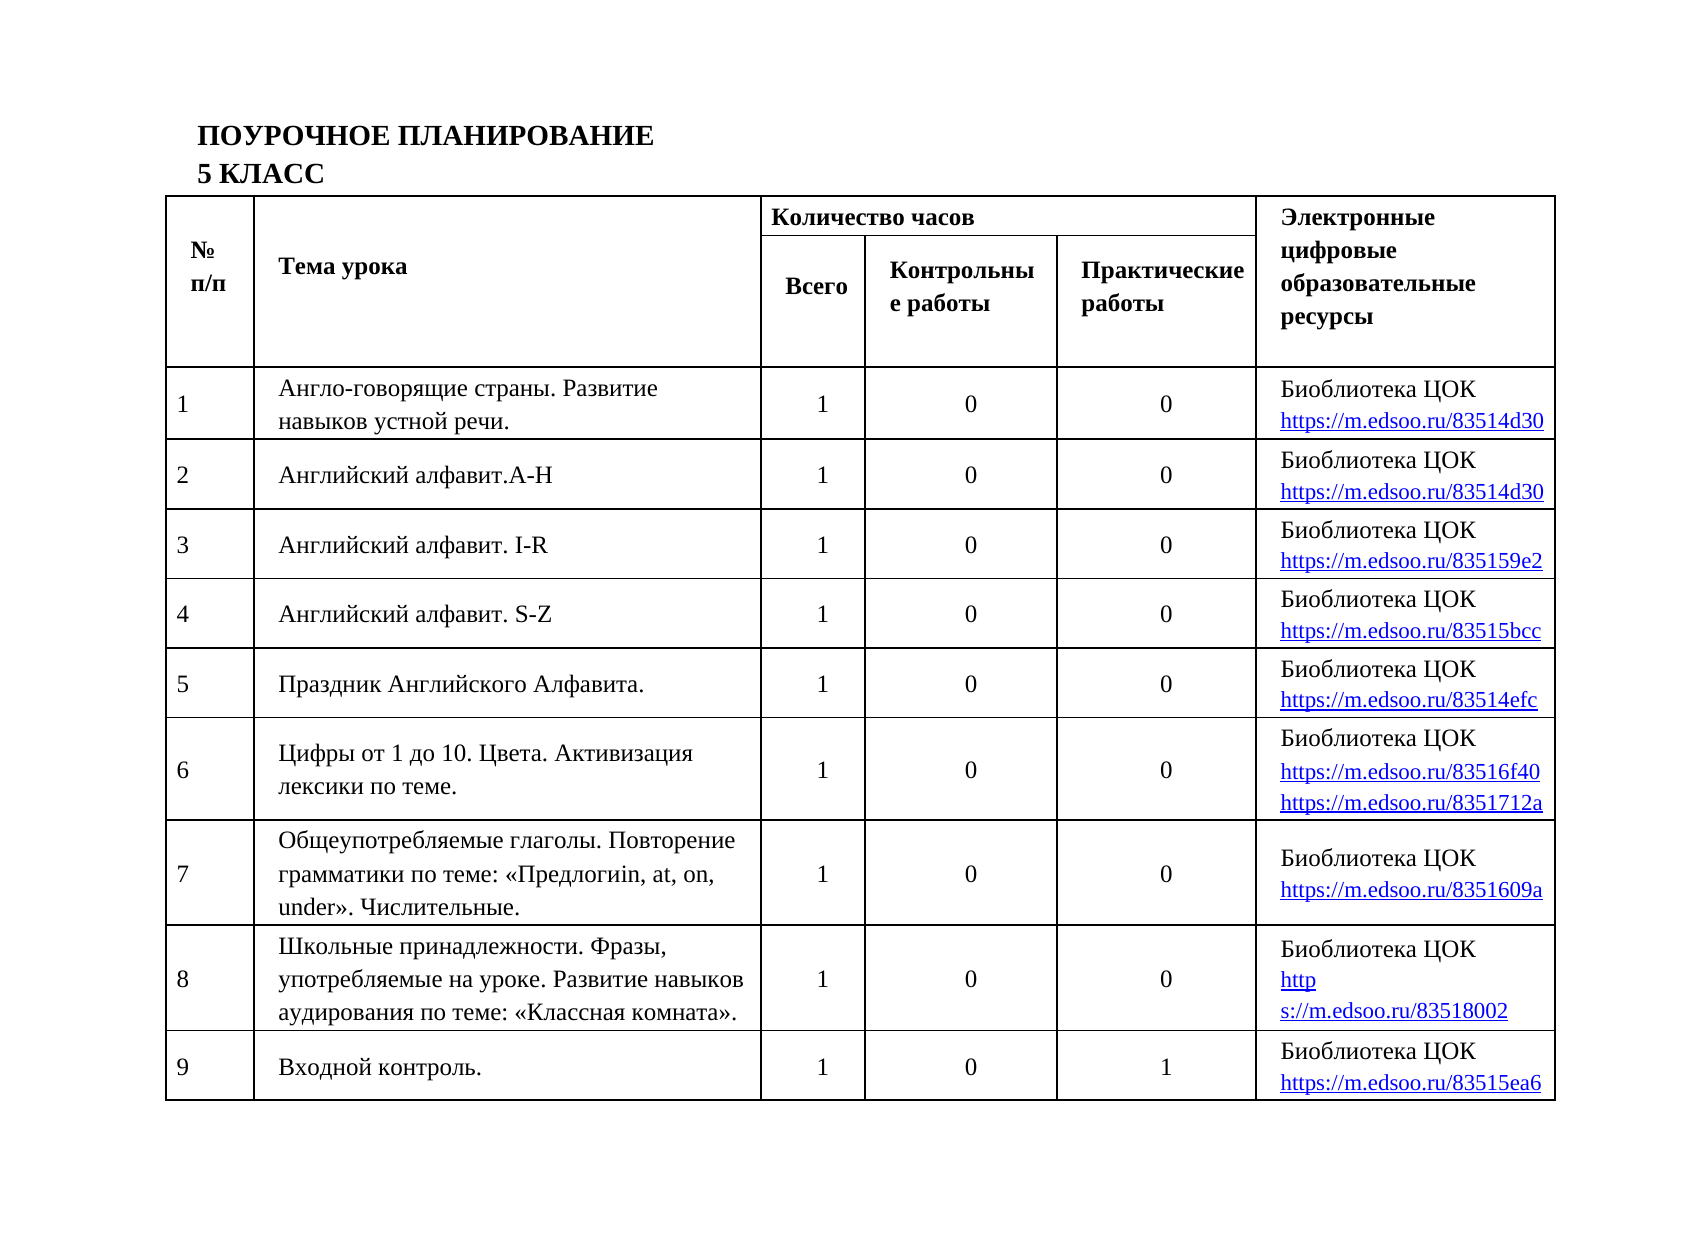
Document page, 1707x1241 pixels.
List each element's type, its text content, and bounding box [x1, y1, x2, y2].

table_cell 0 [866, 821, 1056, 924]
text ПОУРОЧНОЕ ПЛАНИРОВАНИЕ [190, 118, 1618, 152]
table_cell Биоблиотека ЦОК https://m.edsoo.ru/83514d30 [1257, 368, 1554, 438]
table_cell Биоблиотека ЦОК https://m.edsoo.ru/83515bcc [1257, 579, 1554, 647]
table_cell 1 [1058, 1031, 1255, 1099]
table_cell 3 [167, 510, 253, 577]
table_cell Биоблиотека ЦОК https://m.edsoo.ru/83514efc [1257, 649, 1554, 717]
table_cell Английский алфавит. S-Z [255, 579, 760, 647]
table_cell 1 [762, 926, 864, 1030]
table_cell 0 [866, 926, 1056, 1030]
table_cell 0 [866, 368, 1056, 438]
table_cell Биоблиотека ЦОК https://m.edsoo.ru/83518002 [1257, 926, 1554, 1030]
table_cell Биоблиотека ЦОК https://m.edsoo.ru/835159e2 [1257, 510, 1554, 577]
table_cell 0 [1058, 649, 1255, 717]
table_cell 0 [866, 649, 1056, 717]
table_cell 1 [762, 718, 864, 819]
table_cell 0 [866, 579, 1056, 647]
table_cell 1 [762, 821, 864, 924]
table_cell Входной контроль. [255, 1031, 760, 1099]
table_cell 9 [167, 1031, 253, 1099]
table_cell Биоблиотека ЦОК https://m.edsoo.ru/8351609a [1257, 821, 1554, 924]
table_cell 1 [167, 368, 253, 438]
table_cell Контрольные работы [866, 236, 1056, 366]
table_header Тема урока [255, 197, 760, 366]
table_cell Всего [762, 236, 864, 366]
table_header Электронные цифровые образовательные ресурсы [1257, 197, 1554, 366]
table_cell 0 [1058, 821, 1255, 924]
table_cell 0 [866, 440, 1056, 508]
table_cell Биоблиотека ЦОК https://m.edsoo.ru/83515ea6 [1257, 1031, 1554, 1099]
table_cell 0 [1058, 926, 1255, 1030]
table_cell Английский алфавит.A-H [255, 440, 760, 508]
table_cell 1 [762, 579, 864, 647]
table_cell 0 [1058, 368, 1255, 438]
table_header Количество часов [762, 197, 1255, 234]
table_cell Праздник Английского Алфавита. [255, 649, 760, 717]
table_cell Английский алфавит. I-R [255, 510, 760, 577]
table_cell Цифры от 1 до 10. Цвета. Активизация лексики по теме. [255, 718, 760, 819]
table_cell Биоблиотека ЦОК https://m.edsoo.ru/83514d30 [1257, 440, 1554, 508]
table_cell 0 [1058, 510, 1255, 577]
table_cell 8 [167, 926, 253, 1030]
table_cell 6 [167, 718, 253, 819]
table_cell 0 [866, 718, 1056, 819]
table_cell 0 [866, 1031, 1056, 1099]
table_cell Практические работы [1058, 236, 1255, 366]
text 5 КЛАСС [190, 157, 1618, 190]
table_cell Англо-говорящие страны. Развитие навыков устной речи. [255, 368, 760, 438]
table_cell 4 [167, 579, 253, 647]
table_cell 1 [762, 1031, 864, 1099]
table_cell 5 [167, 649, 253, 717]
table_cell 0 [1058, 440, 1255, 508]
table_cell 0 [1058, 579, 1255, 647]
table_cell 1 [762, 368, 864, 438]
table_cell Общеупотребляемые глаголы. Повторение грамматики по теме: «Предлогиin, at, on, under». Числительные. [255, 821, 760, 924]
table_cell 0 [1058, 718, 1255, 819]
table_cell 1 [762, 440, 864, 508]
table_cell Биоблиотека ЦОК https://m.edsoo.ru/83516f40 https://m.edsoo.ru/8351712a [1257, 718, 1554, 819]
table_cell 7 [167, 821, 253, 924]
table_cell 1 [762, 649, 864, 717]
table_cell 1 [762, 510, 864, 577]
table_cell Школьные принадлежности. Фразы, употребляемые на уроке. Развитие навыков аудирования по теме: «Классная комната». [255, 926, 760, 1030]
table_cell 2 [167, 440, 253, 508]
table_header № п/п [167, 197, 253, 366]
table_cell 0 [866, 510, 1056, 577]
